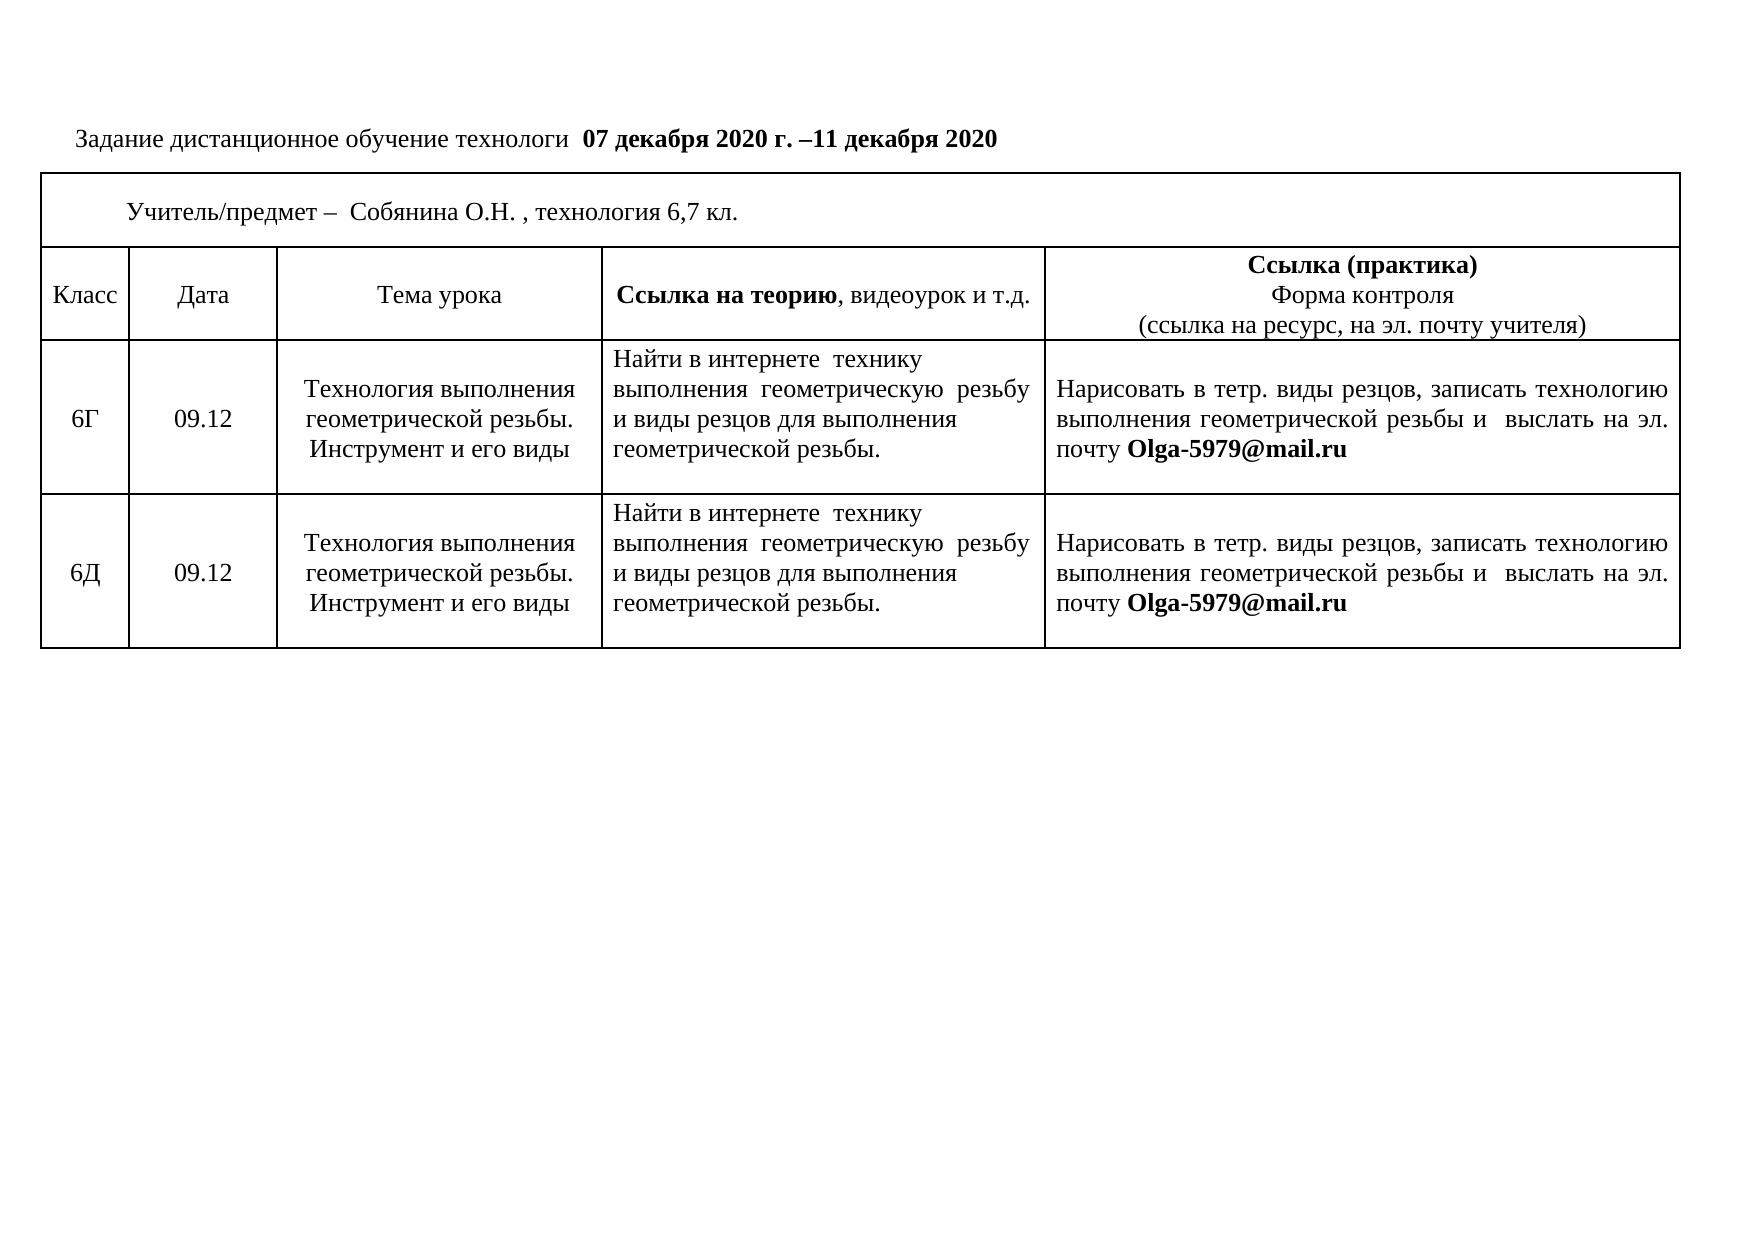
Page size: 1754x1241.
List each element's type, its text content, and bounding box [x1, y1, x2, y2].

table_cell Технология выполнения геометрической резьбы. Инструмент и его виды [278, 495, 601, 647]
table_cell Технология выполнения геометрической резьбы. Инструмент и его виды [278, 341, 601, 493]
table_cell 09.12 [130, 341, 276, 493]
text Задание дистанционное обучение технологи 07 декабря 2020 г. –11 декабря 2020 [75, 123, 1679, 153]
table_cell 09.12 [130, 495, 276, 647]
table_cell Класс [42, 248, 128, 339]
table_cell Ссылка на теорию, видеоурок и т.д. [603, 248, 1044, 339]
table_cell Тема урока [278, 248, 601, 339]
table_cell Нарисовать в тетр. виды резцов, записать технологию выполнения геометрической резьбы и выслать на эл. почту Olga-5979@mail.ru [1046, 341, 1679, 493]
table_cell Нарисовать в тетр. виды резцов, записать технологию выполнения геометрической резьбы и выслать на эл. почту Olga-5979@mail.ru [1046, 495, 1679, 647]
table_cell 6Г [42, 341, 128, 493]
table_cell Дата [130, 248, 276, 339]
table_header Учитель/предмет – Собянина О.Н. , технология 6,7 кл. [42, 174, 1679, 246]
table_cell Найти в интернете технику выполнения геометрическую резьбу и виды резцов для выполнения геометрической резьбы. [603, 495, 1044, 647]
table_cell 6Д [42, 495, 128, 647]
table_cell Ссылка (практика) Форма контроля (ссылка на ресурс, на эл. почту учителя) [1046, 248, 1679, 339]
table_cell Найти в интернете технику выполнения геометрическую резьбу и виды резцов для выполнения геометрической резьбы. [603, 341, 1044, 493]
